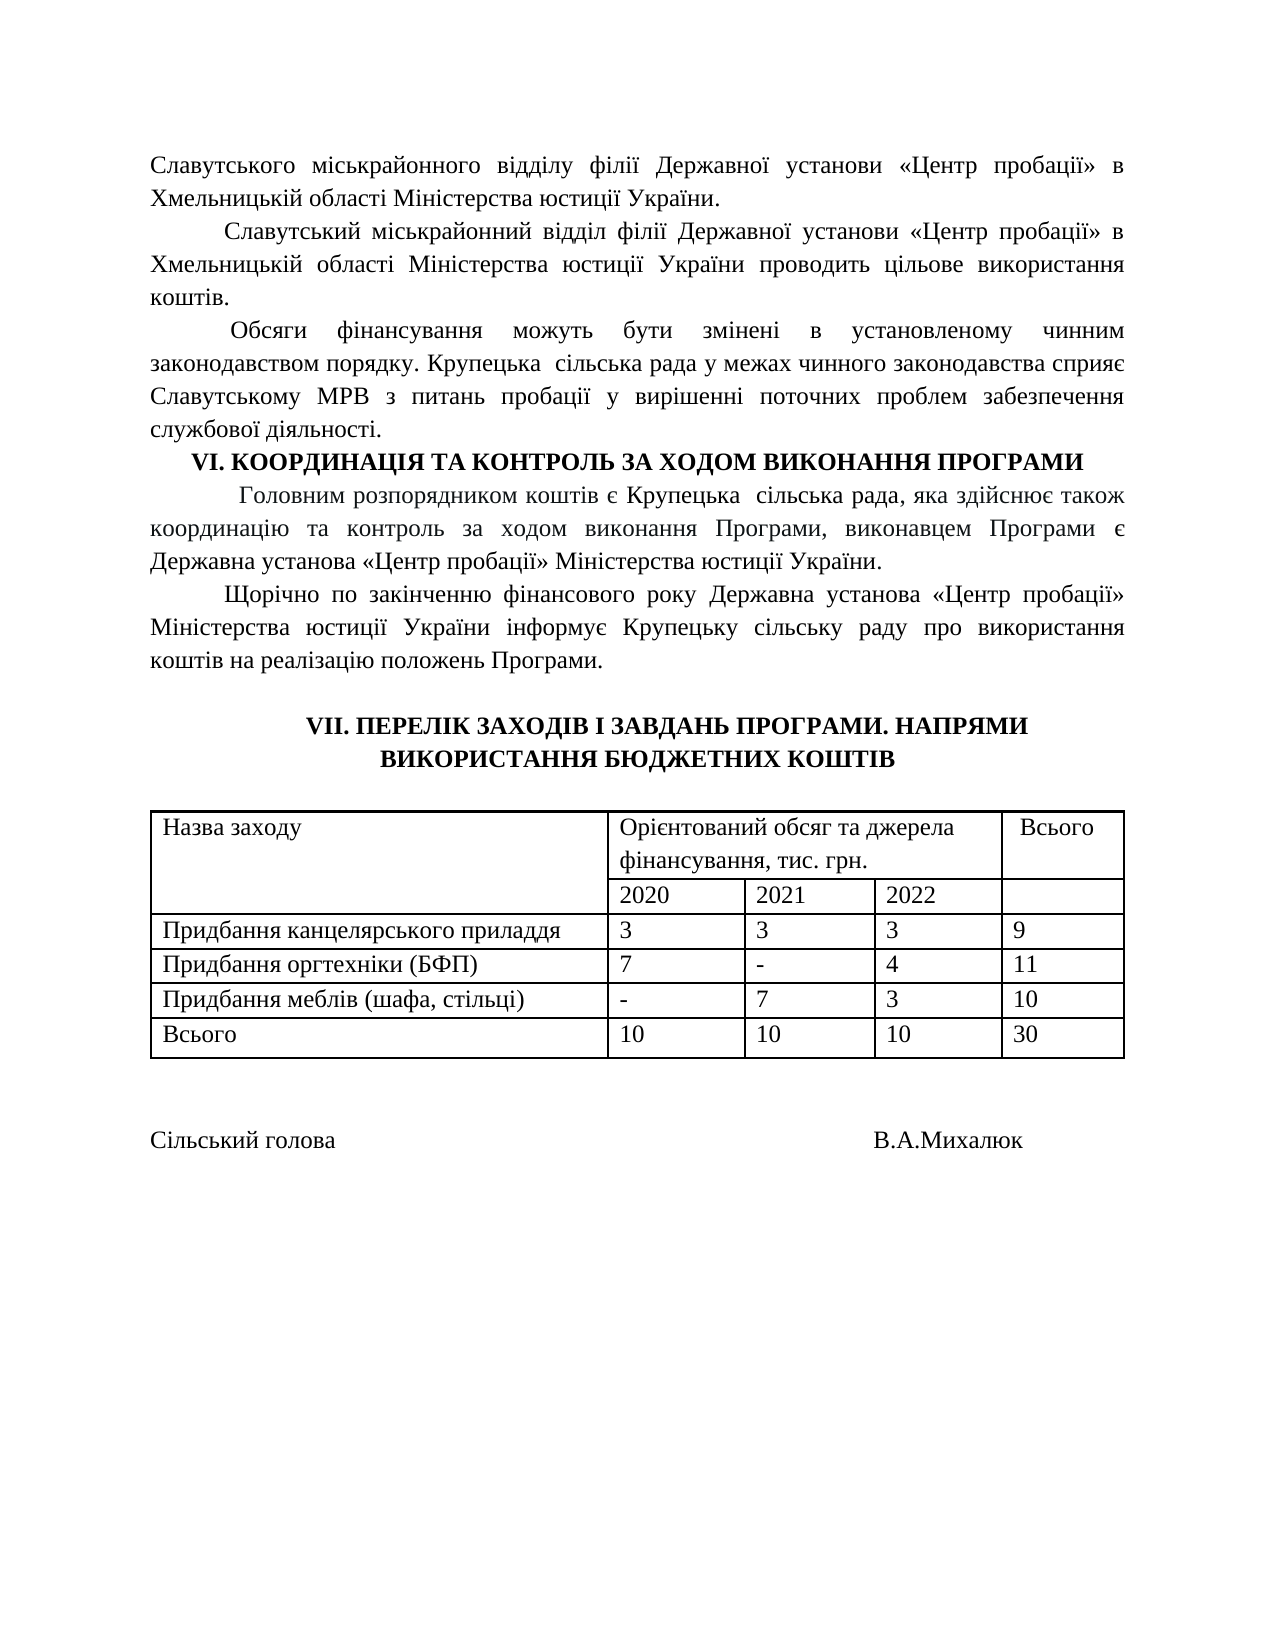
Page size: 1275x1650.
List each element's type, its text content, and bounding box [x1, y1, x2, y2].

table_header Назва заходу [152, 813, 607, 913]
table_cell 2022 [876, 880, 1001, 913]
text Головним розпорядником коштів є Крупецька сільська рада, яка здійснює також координацію та контроль за ходом виконання Програми, виконавцем Програми є Державна установа «Центр пробації» Міністерства юстиції України. [150, 480, 1125, 575]
table_cell Придбання канцелярського приладдя [152, 915, 607, 947]
text Сільський голова В.А.Михалюк [150, 1125, 1125, 1154]
text Щорічно по закінченню фінансового року Державна установа «Центр пробації» Міністерства юстиції України інформує Крупецьку сільську раду про використання коштів на реалізацію положень Програми. [150, 579, 1125, 674]
table_cell Придбання оргтехніки (БФП) [152, 950, 607, 982]
table_cell 2020 [609, 880, 744, 913]
table_cell 3 [876, 984, 1001, 1017]
table_cell 3 [876, 915, 1001, 947]
table_cell Всього [152, 1019, 607, 1057]
table_cell 7 [746, 984, 874, 1017]
table_header Всього [1003, 813, 1123, 878]
table_cell [1003, 880, 1123, 913]
text VI. КООРДИНАЦІЯ ТА КОНТРОЛЬ ЗА ХОДОМ ВИКОНАННЯ ПРОГРАМИ [150, 447, 1125, 476]
table_cell 30 [1003, 1019, 1123, 1057]
table_cell 3 [609, 915, 744, 947]
table_cell 10 [1003, 984, 1123, 1017]
table_cell 10 [746, 1019, 874, 1057]
table_cell - [746, 950, 874, 982]
table_header Орієнтований обсяг та джерела фінансування, тис. грн. [609, 813, 1001, 878]
table_cell Придбання меблів (шафа, стільці) [152, 984, 607, 1017]
table_cell 7 [609, 950, 744, 982]
table_cell 10 [876, 1019, 1001, 1057]
text Обсяги фінансування можуть бути змінені в установленому чинним законодавством порядку. Крупецька сільська рада у межах чинного законодавства сприяє Славутському МРВ з питань пробації у вирішенні поточних проблем забезпечення службової діяльності. [150, 315, 1125, 443]
table_cell 11 [1003, 950, 1123, 982]
table_cell 9 [1003, 915, 1123, 947]
table_cell - [609, 984, 744, 1017]
table_cell 3 [746, 915, 874, 947]
text Славутський міськрайонний відділ філії Державної установи «Центр пробації» в Хмельницькій області Міністерства юстиції України проводить цільове використання коштів. [150, 216, 1125, 311]
table_cell 4 [876, 950, 1001, 982]
text VII. ПЕРЕЛІК ЗАХОДІВ І ЗАВДАНЬ ПРОГРАМИ. НАПРЯМИ ВИКОРИСТАННЯ БЮДЖЕТНИХ КОШТІВ [150, 711, 1125, 773]
table_cell 10 [609, 1019, 744, 1057]
table_cell 2021 [746, 880, 874, 913]
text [150, 150, 1125, 212]
